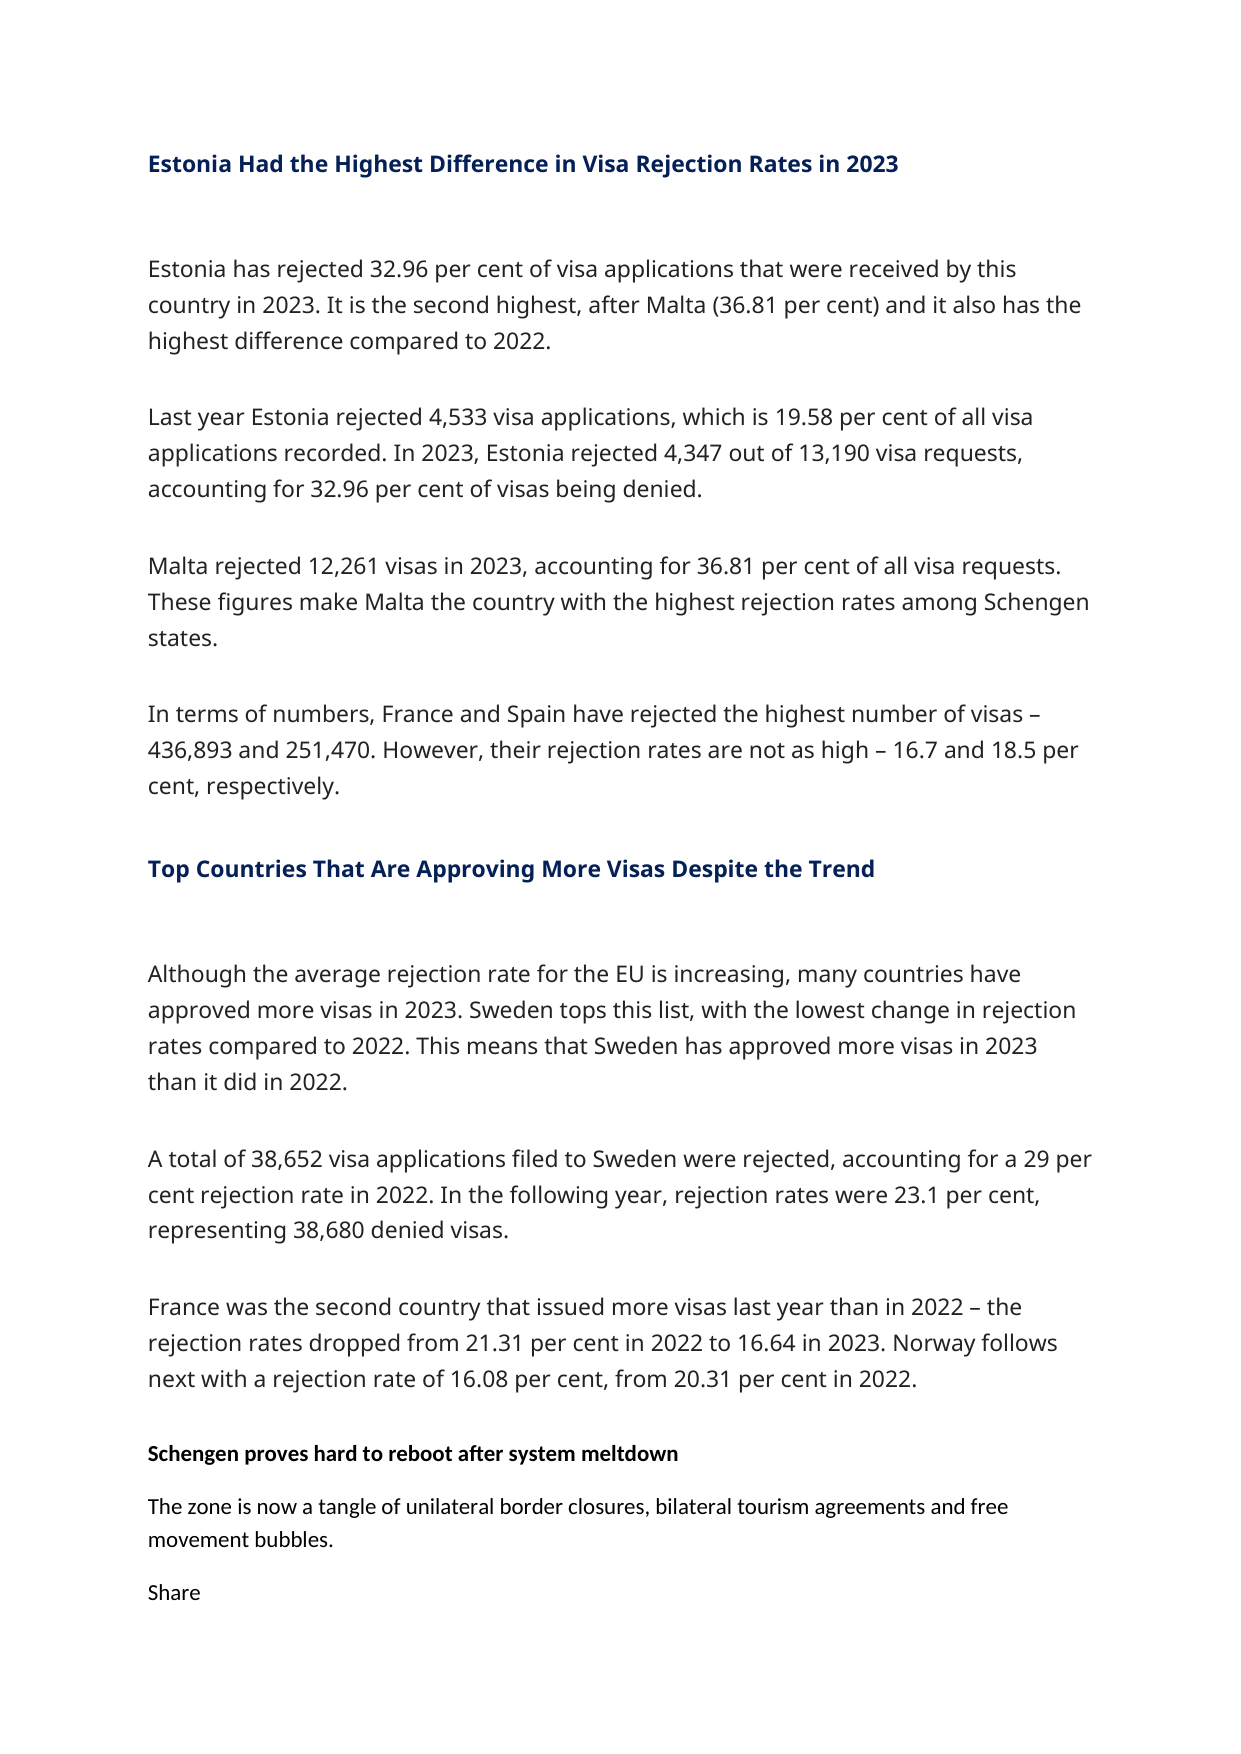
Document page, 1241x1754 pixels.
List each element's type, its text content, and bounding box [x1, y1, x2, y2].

subtitle Top Countries That Are Approving More Visas Despite the Trend [148, 853, 1093, 884]
text Share [148, 1578, 1093, 1606]
text In terms of numbers, France and Spain have rejected the highest number of visas – 436,893 and 251,470. However, their rejection rates are not as high – 16.7 and 18.5 per cent, respectively. [148, 698, 1093, 801]
text Estonia has rejected 32.96 per cent of visa applications that were received by this country in 2023. It is the second highest, after Malta (36.81 per cent) and it also has the highest difference compared to 2022. [148, 253, 1093, 356]
text Last year Estonia rejected 4,533 visa applications, which is 19.58 per cent of all visa applications recorded. In 2023, Estonia rejected 4,347 out of 13,190 visa requests, accounting for 32.96 per cent of visas being denied. [148, 401, 1093, 504]
text Schengen proves hard to reboot after system meltdown [148, 1439, 1093, 1467]
text A total of 38,652 visa applications filed to Sweden were rejected, accounting for a 29 per cent rejection rate in 2022. In the following year, rejection rates were 23.1 per cent, representing 38,680 denied visas. [148, 1143, 1093, 1246]
text Malta rejected 12,261 visas in 2023, accounting for 36.81 per cent of all visa requests. These figures make Malta the country with the highest rejection rates among Schengen states. [148, 550, 1093, 653]
text Although the average rejection rate for the EU is increasing, many countries have approved more visas in 2023. Sweden tops this list, with the lowest change in rejection rates compared to 2022. This means that Sweden has approved more visas in 2023 than it did in 2022. [148, 958, 1093, 1097]
text The zone is now a tangle of unilateral border closures, bilateral tourism agreements and free movement bubbles. [148, 1492, 1093, 1553]
text France was the second country that issued more visas last year than in 2022 – the rejection rates dropped from 21.31 per cent in 2022 to 16.64 in 2023. Norway follows next with a rejection rate of 16.08 per cent, from 20.31 per cent in 2022. [148, 1291, 1093, 1394]
subtitle Estonia Had the Highest Difference in Visa Rejection Rates in 2023 [148, 148, 1093, 179]
